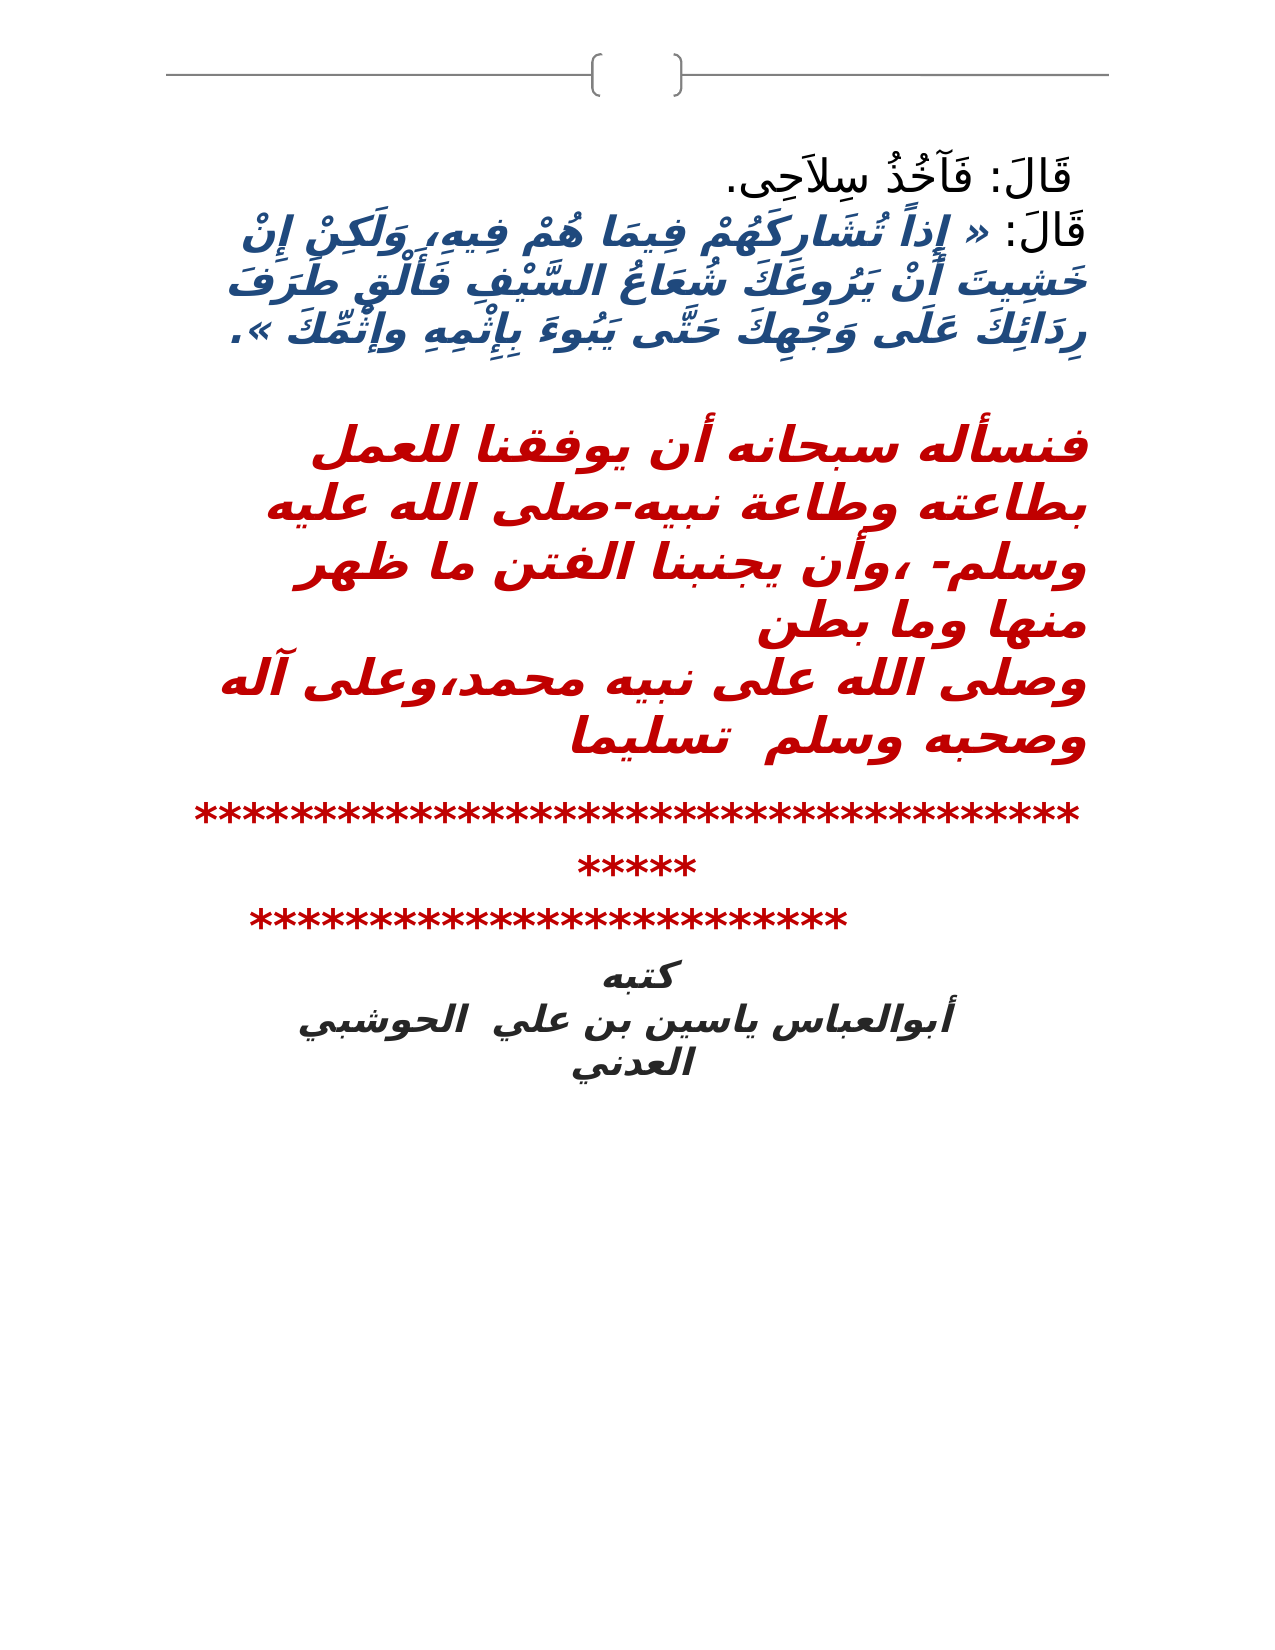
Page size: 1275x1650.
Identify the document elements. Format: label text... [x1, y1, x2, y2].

text فنسأله سبحانه أن يوفقنا للعمل بطاعته وطاعة نبيه-صلى الله عليه وسلم- ،وأن يجنبنا الفتن ما ظهر منها وما بطن [187, 416, 1087, 649]
text ************************* [187, 900, 1087, 953]
text قَالَ: فَآخُذُ سِلاَحِى. [187, 150, 1087, 203]
text قَالَ: « إِذاً تُشَارِكَهُمْ فِيمَا هُمْ فِيهِ، وَلَكِنْ إِنْ خَشِيتَ أَنْ يَرُوعَكَ شُعَاعُ السَّيْفِ فَأَلْقِ طَرَفَ رِدَائِكَ عَلَى وَجْهِكَ حَتَّى يَبُوءَ بِإِثْمِهِ وإثْمِّكَ ». [187, 203, 1087, 354]
text أبوالعباس ياسين بن علي الحوشبي [187, 997, 1087, 1041]
text كتبه [187, 953, 1087, 997]
text العدني [187, 1041, 1087, 1084]
text وصلى الله على نبيه محمد،وعلى آله وصحبه وسلم تسليما [187, 649, 1087, 766]
text ****************************************** [187, 793, 1087, 900]
